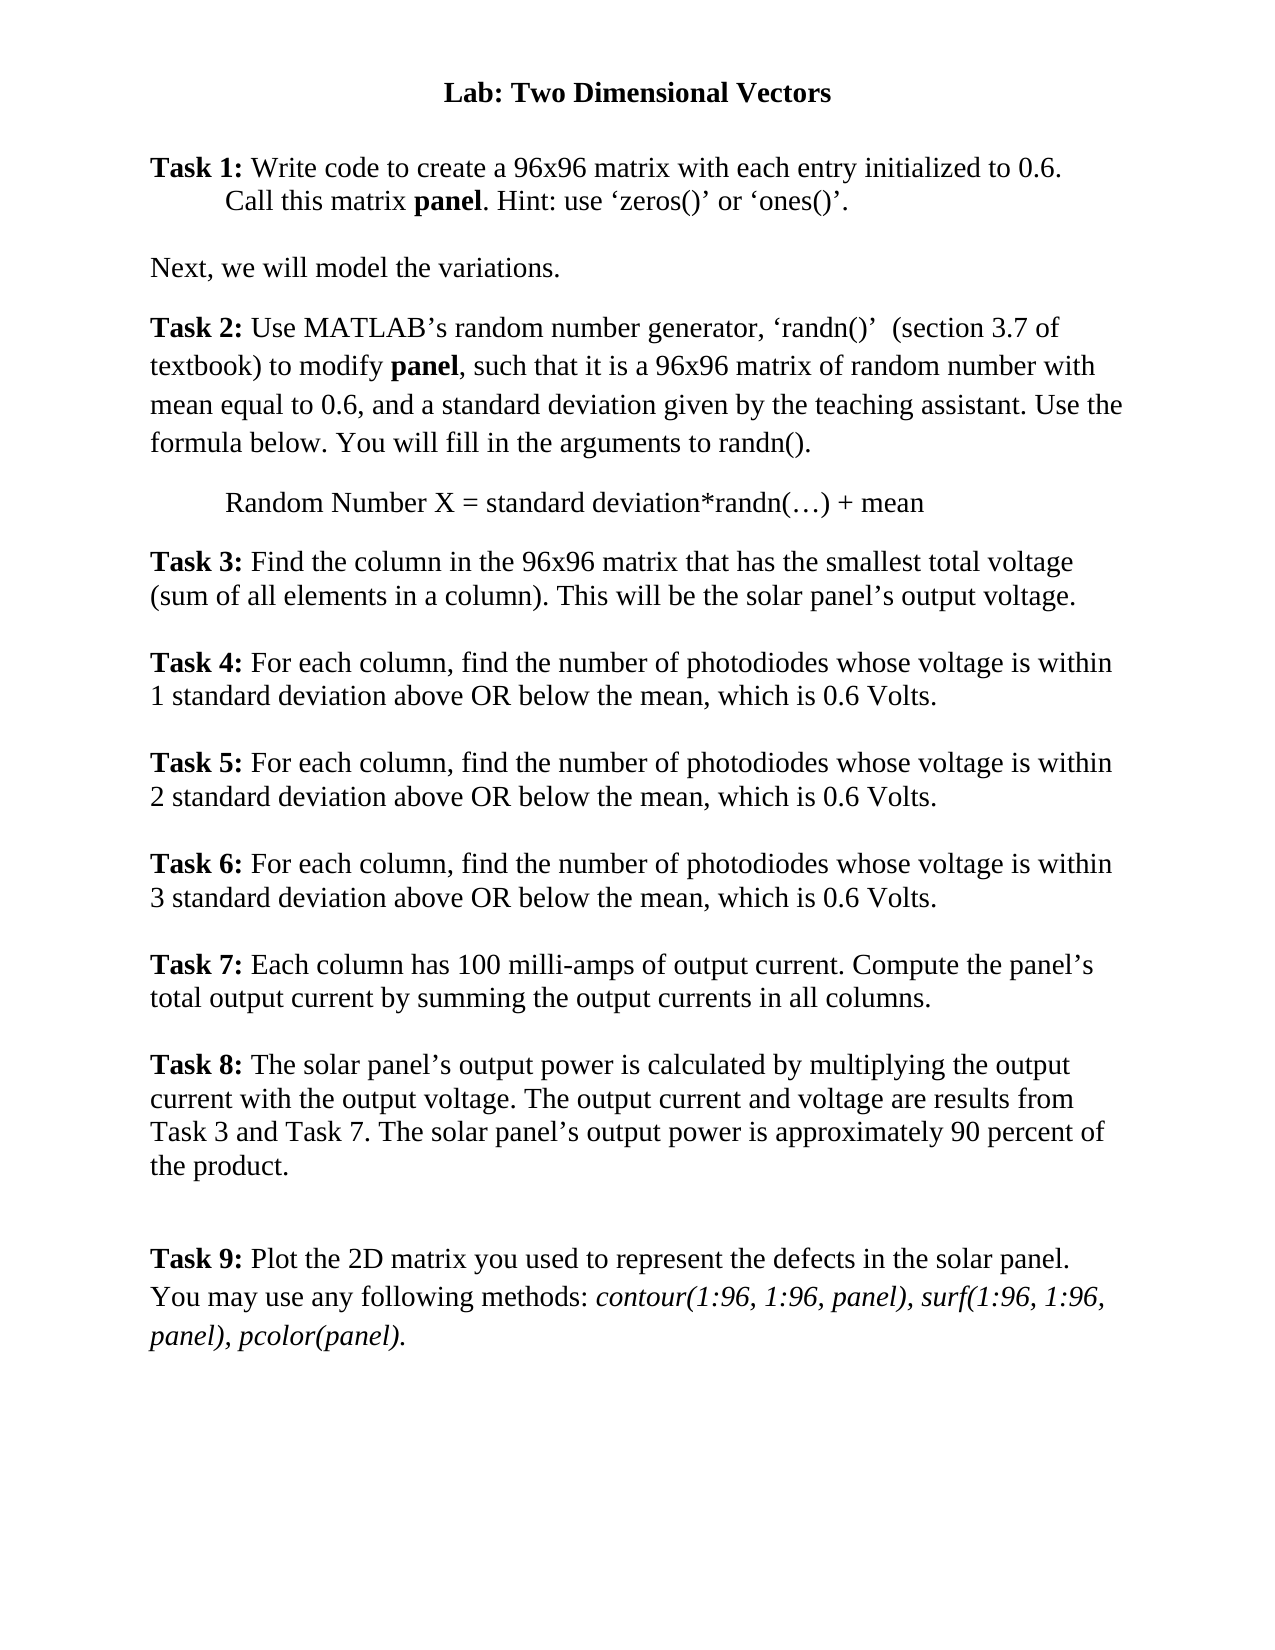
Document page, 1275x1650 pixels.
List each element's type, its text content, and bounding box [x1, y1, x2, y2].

text Task 7: Each column has 100 milli-amps of output current. Compute the panel’s total output current by summing the output currents in all columns. [150, 947, 1125, 1014]
text Call this matrix panel. Hint: use ‘zeros()’ or ‘ones()’. [150, 183, 1125, 217]
text Task 8: The solar panel’s output power is calculated by multiplying the output current with the output voltage. The output current and voltage are results from Task 3 and Task 7. The solar panel’s output power is approximately 90 percent of the product. [150, 1047, 1125, 1182]
text Random Number X = standard deviation*randn(…) + mean [150, 485, 1125, 518]
text Task 5: For each column, find the number of photodiodes whose voltage is within 2 standard deviation above OR below the mean, which is 0.6 Volts. [150, 746, 1125, 813]
text Next, we will model the variations. [150, 251, 1125, 284]
text Task 1: Write code to create a 96x96 matrix with each entry initialized to 0.6. [150, 150, 1125, 183]
text Task 9: Plot the 2D matrix you used to represent the defects in the solar panel. You may use any following methods: contour(1:96, 1:96, panel), surf(1:96, 1:96, panel), pcolor(panel). [150, 1241, 1125, 1352]
text Task 3: Find the column in the 96x96 matrix that has the smallest total voltage (sum of all elements in a column). This will be the solar panel’s output voltage. [150, 544, 1125, 611]
text Task 2: Use MATLAB’s random number generator, ‘randn()’ (section 3.7 of textbook) to modify panel, such that it is a 96x96 matrix of random number with mean equal to 0.6, and a standard deviation given by the teaching assistant. Use the formula below. You will fill in the arguments to randn(). [150, 310, 1125, 459]
text Task 4: For each column, find the number of photodiodes whose voltage is within 1 standard deviation above OR below the mean, which is 0.6 Volts. [150, 645, 1125, 712]
text Task 6: For each column, find the number of photodiodes whose voltage is within 3 standard deviation above OR below the mean, which is 0.6 Volts. [150, 846, 1125, 913]
